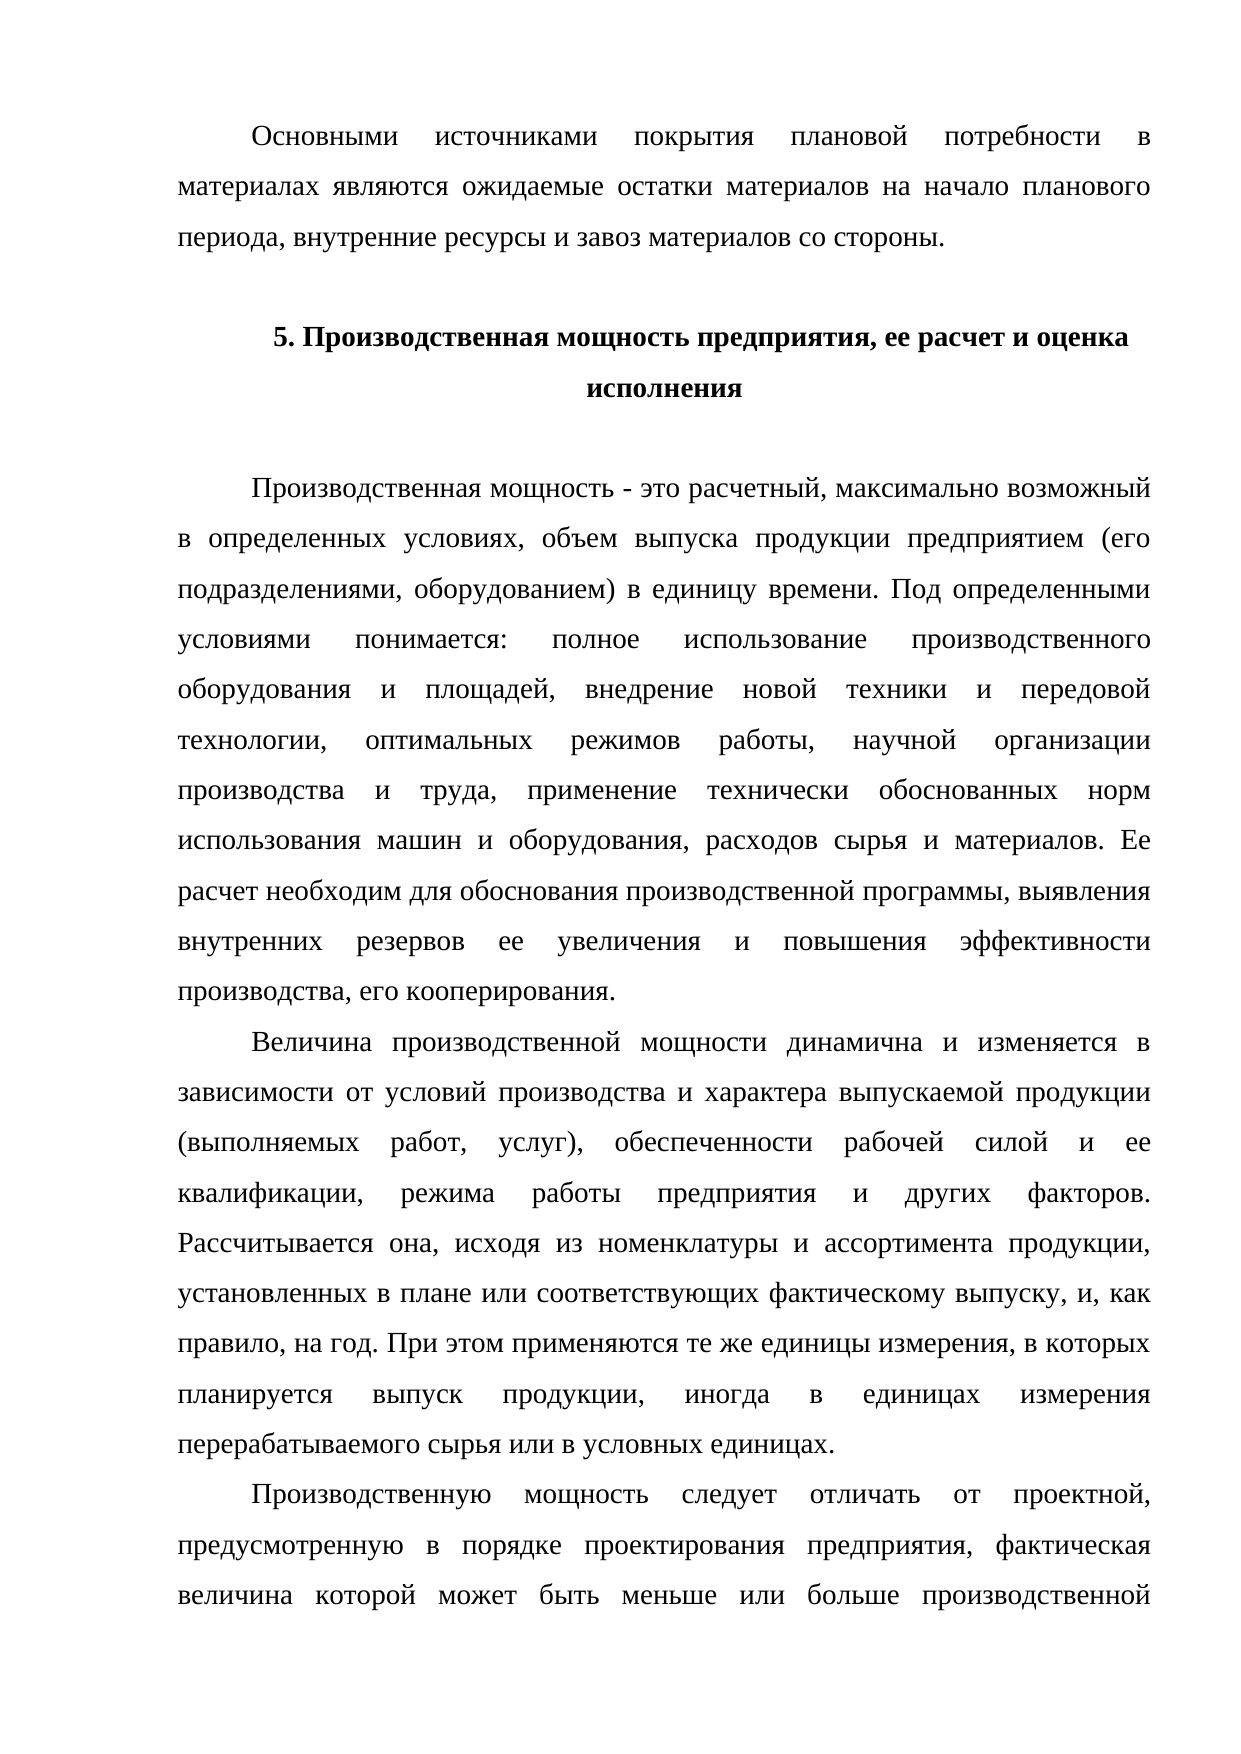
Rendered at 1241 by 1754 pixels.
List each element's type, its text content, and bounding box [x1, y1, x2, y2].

text Производственная мощность - это расчетный, максимально возможный в определенных условиях, объем выпуска продукции предприятием (его подразделениями, оборудованием) в единицу времени. Под определенными условиями понимается: полное использование производственного оборудования и площадей, внедрение новой техники и передовой технологии, оптимальных режимов работы, научной организации производства и труда, применение технически обоснованных норм использования машин и оборудования, расходов сырья и материалов. Ее расчет необходим для обоснования производственной программы, выявления внутренних резервов ее увеличения и повышения эффективности производства, его кооперирования. [177, 470, 1152, 1007]
text 5. Производственная мощность предприятия, ее расчет и оценка исполнения [177, 319, 1152, 403]
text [177, 1477, 1152, 1611]
text Основными источниками покрытия плановой потребности в материалах являются ожидаемые остатки материалов на начало планового периода, внутренние ресурсы и завоз материалов со стороны. [177, 118, 1152, 252]
text Величина производственной мощности динамична и изменяется в зависимости от условий производства и характера выпускаемой продукции (выполняемых работ, услуг), обеспеченности рабочей силой и ее квалификации, режима работы предприятия и других факторов. Рассчитывается она, исходя из номенклатуры и ассортимента продукции, установленных в плане или соответствующих фактическому выпуску, и, как правило, на год. При этом применяются те же единицы измерения, в которых планируется выпуск продукции, иногда в единицах измерения перерабатываемого сырья или в условных единицах. [177, 1024, 1152, 1460]
